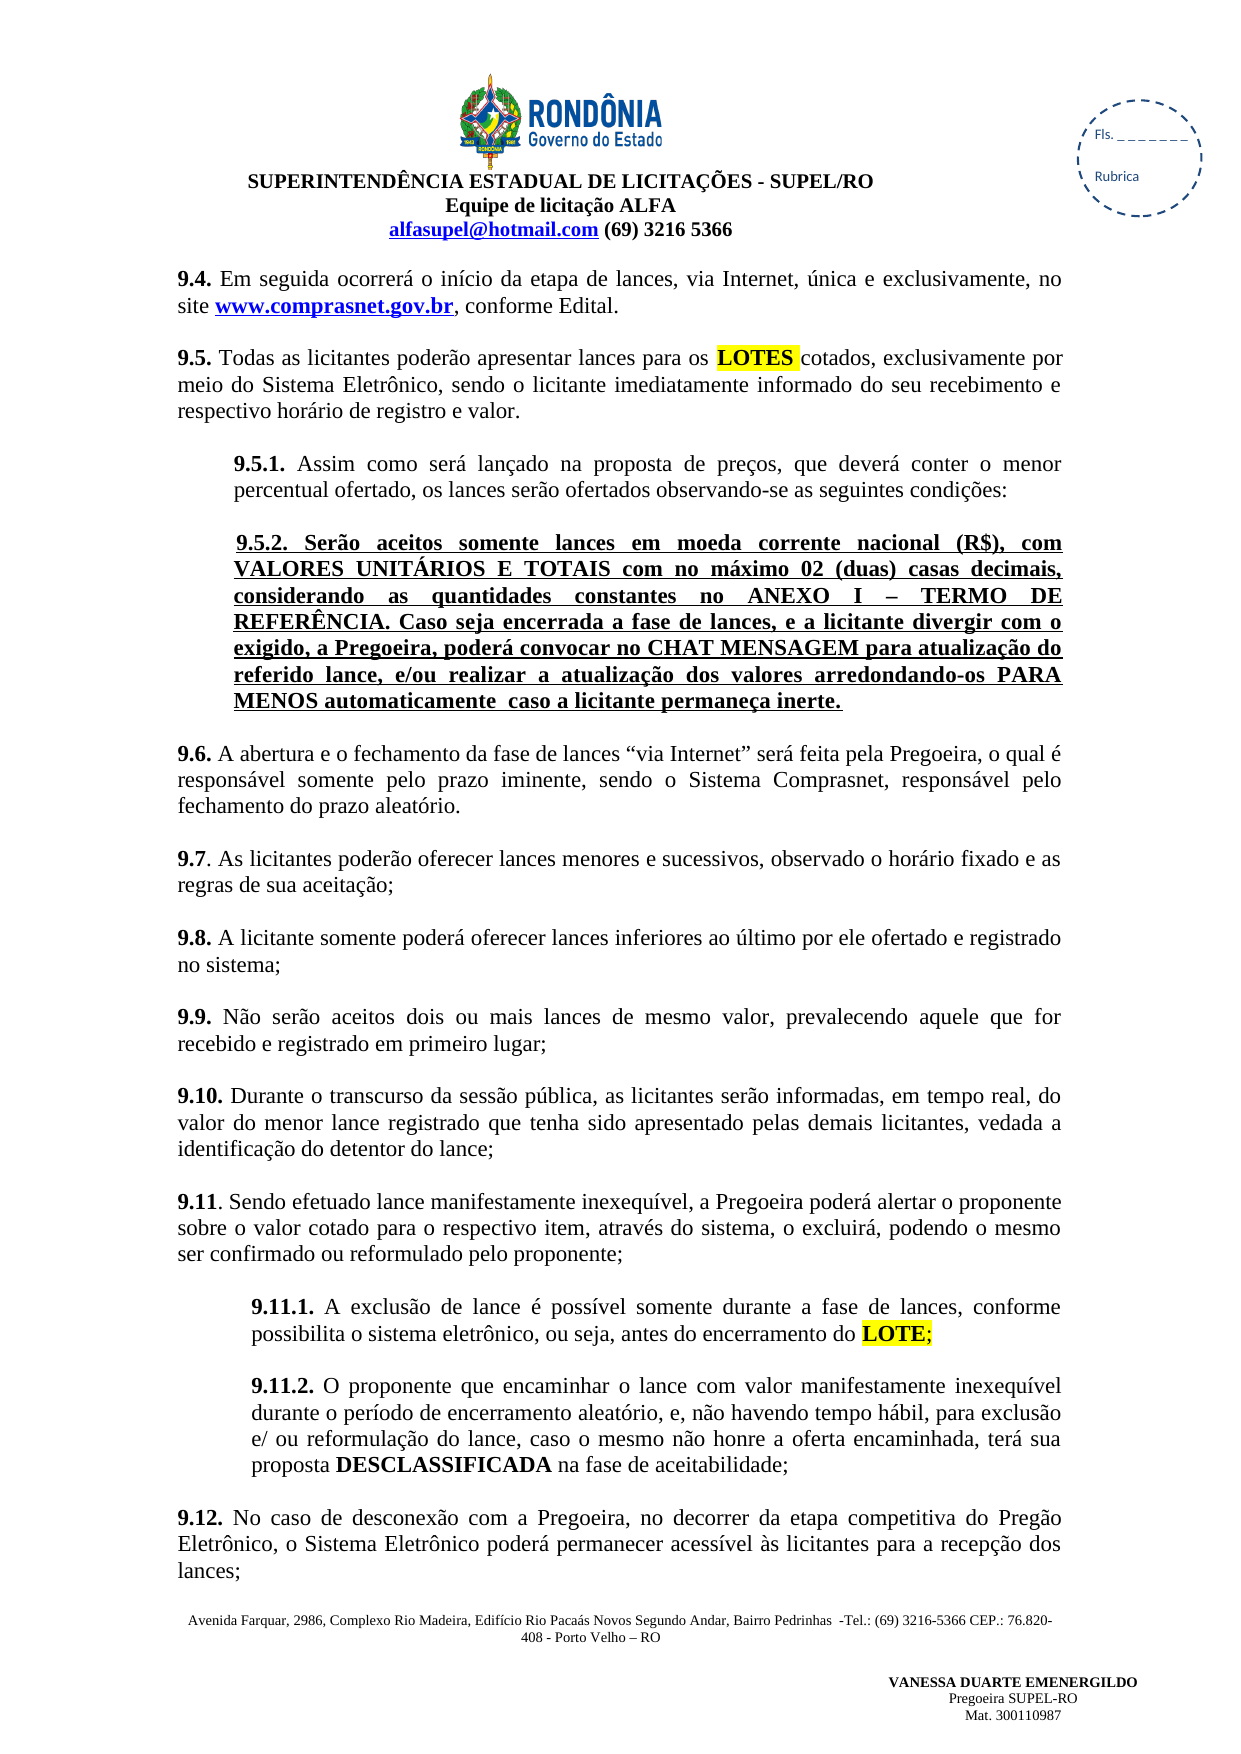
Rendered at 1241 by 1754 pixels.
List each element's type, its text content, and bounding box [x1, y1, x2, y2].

text 9.5. Todas as licitantes poderão apresentar lances para os LOTES cotados, exclusivamente por meio do Sistema Eletrônico, sendo o licitante imediatamente informado do seu recebimento e respectivo horário de registro e valor. [177, 344, 1063, 423]
text 9.10. Durante o transcurso da sessão pública, as licitantes serão informadas, em tempo real, do valor do menor lance registrado que tenha sido apresentado pelas demais licitantes, vedada a identificação do detentor do lance; [177, 1082, 1063, 1161]
text 9.11.2. O proponente que encaminhar o lance com valor manifestamente inexequível durante o período de encerramento aleatório, e, não havendo tempo hábil, para exclusão e/ ou reformulação do lance, caso o mesmo não honre a oferta encaminhada, terá sua proposta DESCLASSIFICADA na fase de aceitabilidade; [251, 1372, 1063, 1478]
text 9.11.1. A exclusão de lance é possível somente durante a fase de lances, conforme possibilita o sistema eletrônico, ou seja, antes do encerramento do LOTE; [251, 1293, 1063, 1346]
text 9.6. A abertura e o fechamento da fase de lances “via Internet” será feita pela Pregoeira, o qual é responsável somente pelo prazo iminente, sendo o Sistema Comprasnet, responsável pelo fechamento do prazo aleatório. [177, 740, 1063, 819]
text 9.11. Sendo efetuado lance manifestamente inexequível, a Pregoeira poderá alertar o proponente sobre o valor cotado para o respectivo item, através do sistema, o excluirá, podendo o mesmo ser confirmado ou reformulado pelo proponente; [177, 1188, 1063, 1267]
text 9.4. Em seguida ocorrerá o início da etapa de lances, via Internet, única e exclusivamente, no site www.comprasnet.gov.br, conforme Edital. [177, 265, 1063, 318]
text 9.5.2. Serão aceitos somente lances em moeda corrente nacional (R$), com VALORES UNITÁRIOS E TOTAIS com no máximo 02 (duas) casas decimais, considerando as quantidades constantes no ANEXO I – TERMO DE REFERÊNCIA. Caso seja encerrada a fase de lances, e a licitante divergir com o exigido, a Pregoeira, poderá convocar no CHAT MENSAGEM para atualização do referido lance, e/ou realizar a atualização dos valores arredondando-os PARA MENOS automaticamente caso a licitante permaneça inerte. [233, 529, 1063, 578]
text 9.12. No caso de desconexão com a Pregoeira, no decorrer da etapa competitiva do Pregão Eletrônico, o Sistema Eletrônico poderá permanecer acessível às licitantes para a recepção dos lances; [177, 1504, 1063, 1583]
text 9.5.1. Assim como será lançado na proposta de preços, que deverá conter o menor percentual ofertado, os lances serão ofertados observando-se as seguintes condições: [233, 450, 1063, 503]
picture [459, 73, 662, 170]
text 9.9. Não serão aceitos dois ou mais lances de mesmo valor, prevalecendo aquele que for recebido e registrado em primeiro lugar; [177, 1003, 1063, 1056]
text 9.7. As licitantes poderão oferecer lances menores e sucessivos, observado o horário fixado e as regras de sua aceitação; [177, 845, 1063, 898]
text 9.8. A licitante somente poderá oferecer lances inferiores ao último por ele ofertado e registrado no sistema; [177, 924, 1063, 977]
